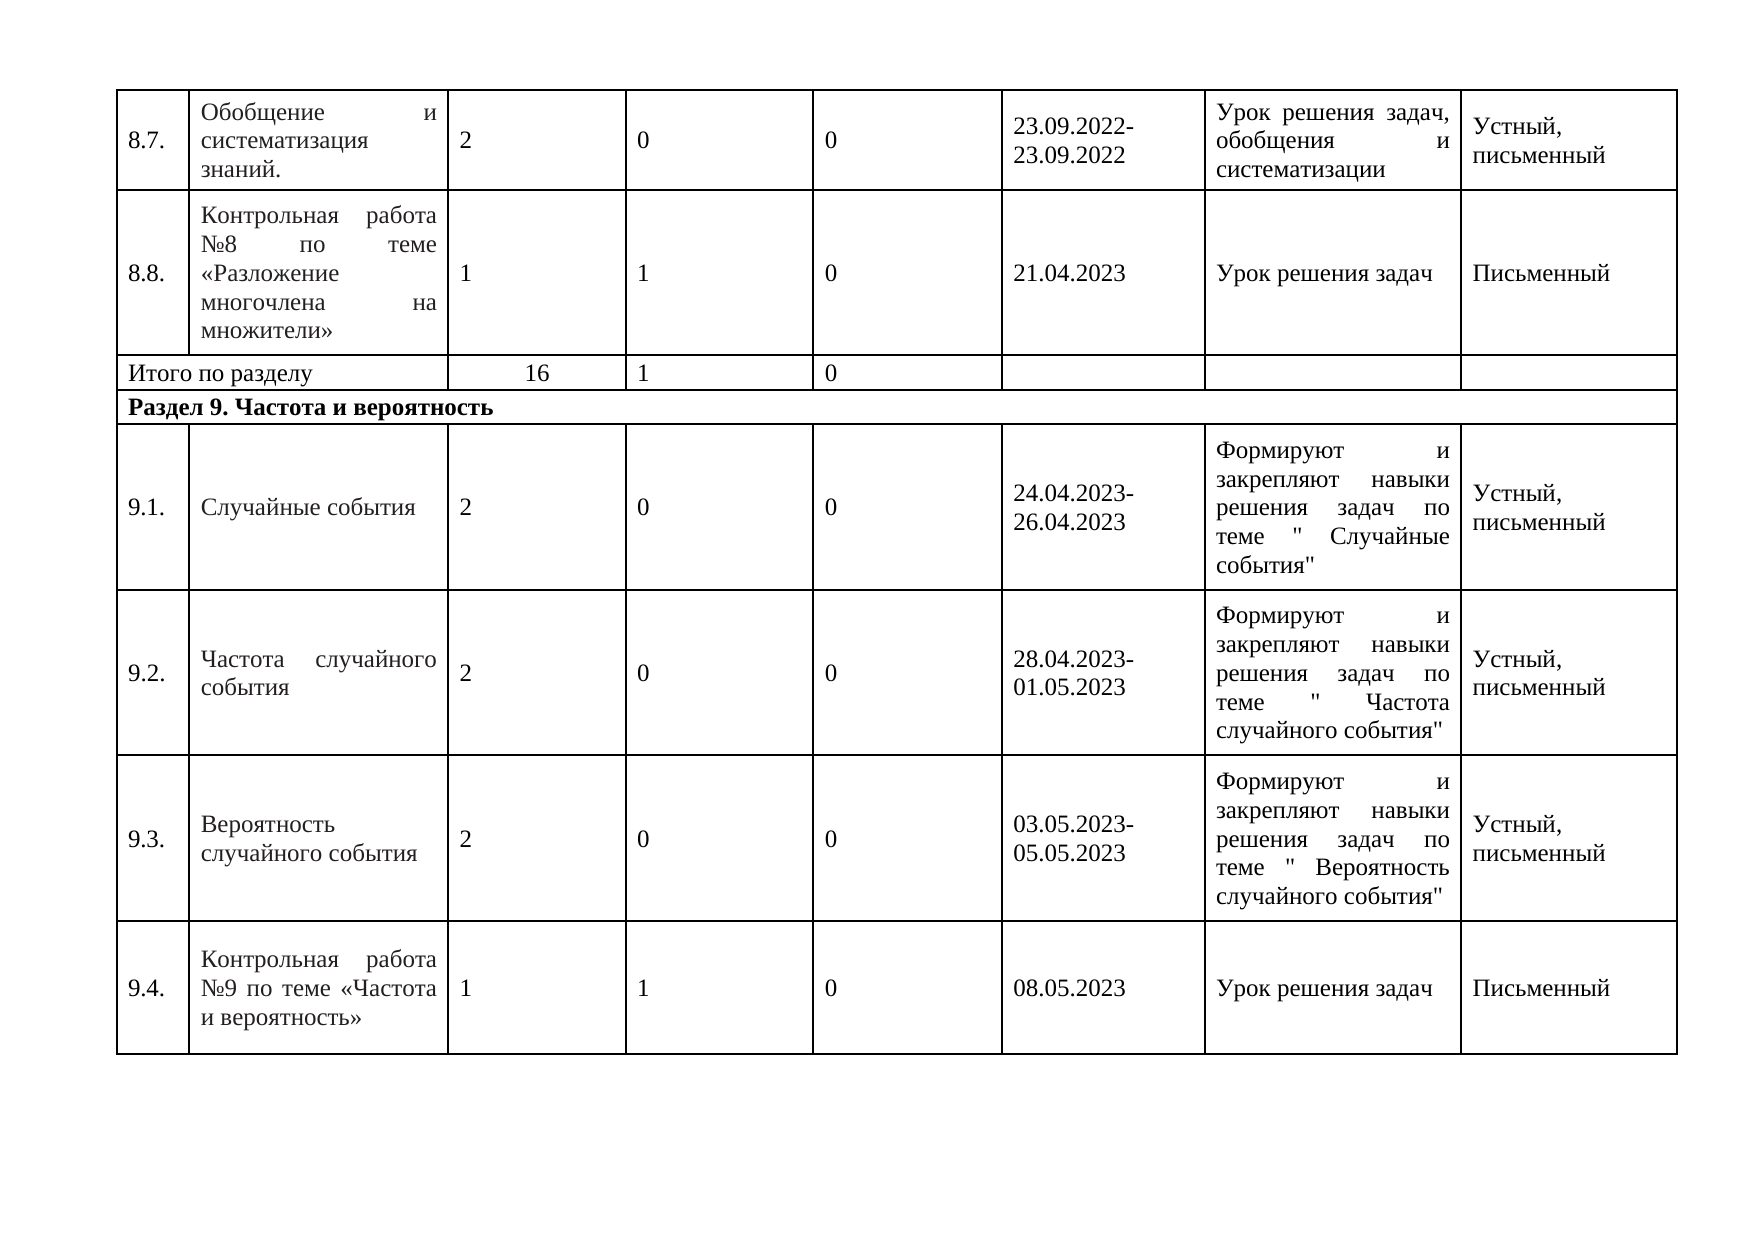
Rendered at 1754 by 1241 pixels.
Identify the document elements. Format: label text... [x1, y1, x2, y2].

table_cell 1 [627, 191, 812, 354]
table_cell 2 [449, 91, 625, 189]
table_cell Урок решения задач [1206, 191, 1460, 354]
table_cell [1462, 356, 1676, 389]
table_cell 16 [449, 356, 625, 389]
table_cell Устный, письменный [1462, 756, 1676, 920]
table_cell Формируют и закрепляют навыки решения задач по теме " Случайные события" [1206, 425, 1460, 589]
table_cell 0 [814, 91, 1001, 189]
table_cell Урок решения задач [1206, 922, 1460, 1053]
table_cell 0 [627, 591, 812, 754]
table_cell 9.3. [118, 756, 188, 920]
table_cell 9.2. [118, 591, 188, 754]
table_cell 0 [814, 425, 1001, 589]
table_cell 1 [627, 922, 812, 1053]
table_cell Контрольная работа №9 по теме «Частота и вероятность» [190, 922, 447, 1053]
table_cell Случайные события [190, 425, 447, 589]
table_cell Итого по разделу [118, 356, 447, 389]
table_cell Обобщение и систематизация знаний. [190, 91, 447, 189]
table_cell 0 [627, 425, 812, 589]
table_cell 1 [627, 356, 812, 389]
table_cell 0 [814, 756, 1001, 920]
table_cell 08.05.2023 [1003, 922, 1204, 1053]
table_cell Формируют и закрепляют навыки решения задач по теме " Частота случайного события" [1206, 591, 1460, 754]
table_cell Устный, письменный [1462, 425, 1676, 589]
table_cell 23.09.2022- 23.09.2022 [1003, 91, 1204, 189]
table_cell 9.1. [118, 425, 188, 589]
table_cell 8.7. [118, 91, 188, 189]
table_cell 24.04.2023- 26.04.2023 [1003, 425, 1204, 589]
table_cell Вероятность случайного события [190, 756, 447, 920]
table_cell 2 [449, 591, 625, 754]
table_cell 2 [449, 756, 625, 920]
table_cell 8.8. [118, 191, 188, 354]
table_cell [1003, 356, 1204, 389]
table_cell 9.4. [118, 922, 188, 1053]
table_cell 1 [449, 922, 625, 1053]
table_cell Раздел 9. Частота и вероятность [118, 391, 1676, 423]
table_cell Формируют и закрепляют навыки решения задач по теме " Вероятность случайного события" [1206, 756, 1460, 920]
table_cell Урок решения задач, обобщения и систематизации [1206, 91, 1460, 189]
table_cell 0 [627, 756, 812, 920]
table_cell Частота случайного события [190, 591, 447, 754]
table_cell 0 [814, 356, 1001, 389]
table_cell Письменный [1462, 922, 1676, 1053]
table_cell Контрольная работа №8 по теме «Разложение многочлена на множители» [190, 191, 447, 354]
table_cell 0 [814, 922, 1001, 1053]
table_cell 21.04.2023 [1003, 191, 1204, 354]
table_cell 0 [814, 191, 1001, 354]
table_cell 1 [449, 191, 625, 354]
table_cell 0 [814, 591, 1001, 754]
table_cell [1206, 356, 1460, 389]
table_cell Устный, письменный [1462, 591, 1676, 754]
table_cell 2 [449, 425, 625, 589]
table_cell 28.04.2023- 01.05.2023 [1003, 591, 1204, 754]
table_cell 03.05.2023- 05.05.2023 [1003, 756, 1204, 920]
table_cell Письменный [1462, 191, 1676, 354]
table_cell 0 [627, 91, 812, 189]
table_cell Устный, письменный [1462, 91, 1676, 189]
